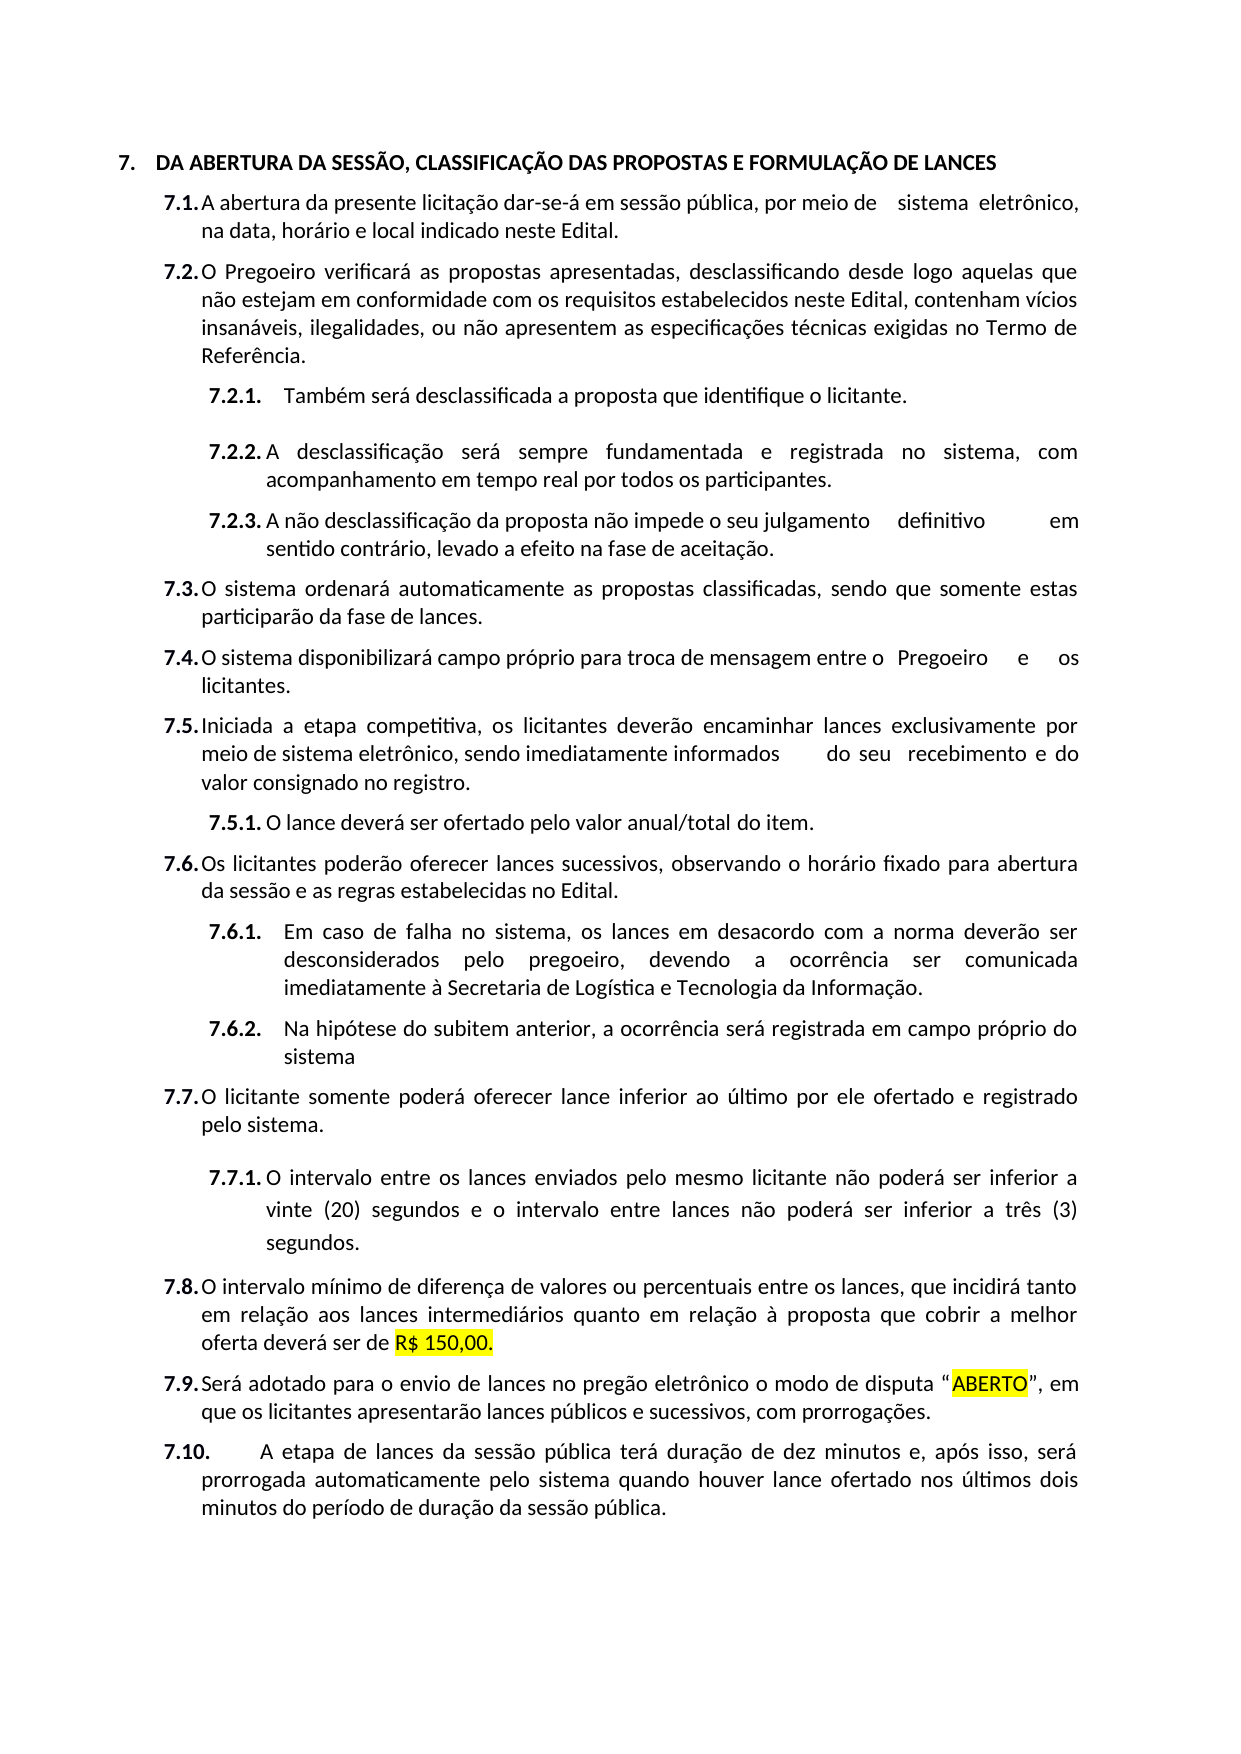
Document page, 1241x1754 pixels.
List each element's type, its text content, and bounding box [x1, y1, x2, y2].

list A desclassificação será sempre fundamentada e registrada no sistema, com acompanhamento em tempo real por todos os participantes. [209, 437, 1079, 493]
list O intervalo entre os lances enviados pelo mesmo licitante não poderá ser inferior a vinte (20) segundos e o intervalo entre lances não poderá ser inferior a três (3) segundos. [209, 1163, 1079, 1256]
list A etapa de lances da sessão pública terá duração de dez minutos e, após isso, será prorrogada automaticamente pelo sistema quando houver lance ofertado nos últimos dois minutos do período de duração da sessão pública. [163, 1437, 1079, 1522]
list O licitante somente poderá oferecer lance inferior ao último por ele ofertado e registrado pelo sistema. [163, 1082, 1079, 1138]
list A abertura da presente licitação dar-se-á em sessão pública, por meio de sistema eletrônico, na data, horário e local indicado neste Edital. [163, 188, 1079, 244]
list O intervalo mínimo de diferença de valores ou percentuais entre os lances, que incidirá tanto em relação aos lances intermediários quanto em relação à proposta que cobrir a melhor oferta deverá ser de R$ 150,00. [163, 1272, 1079, 1356]
list Será adotado para o envio de lances no pregão eletrônico o modo de disputa “ABERTO”, em que os licitantes apresentarão lances públicos e sucessivos, com prorrogações. [163, 1369, 1079, 1425]
list O Pregoeiro verificará as propostas apresentadas, desclassificando desde logo aquelas que não estejam em conformidade com os requisitos estabelecidos neste Edital, contenham vícios insanáveis, ilegalidades, ou não apresentem as especificações técnicas exigidas no Termo de Referência. [163, 257, 1079, 369]
list Iniciada a etapa competitiva, os licitantes deverão encaminhar lances exclusivamente por meio de sistema eletrônico, sendo imediatamente informados do seu recebimento e do valor consignado no registro. [163, 712, 1079, 796]
list O sistema ordenará automaticamente as propostas classificadas, sendo que somente estas participarão da fase de lances. [163, 574, 1079, 631]
list Os licitantes poderão oferecer lances sucessivos, observando o horário fixado para abertura da sessão e as regras estabelecidas no Edital. [163, 849, 1079, 905]
list O lance deverá ser ofertado pelo valor anual/total do item. [209, 808, 1079, 836]
list Na hipótese do subitem anterior, a ocorrência será registrada em campo próprio do sistema [209, 1014, 1079, 1070]
list Também será desclassificada a proposta que identifique o licitante. [209, 381, 1078, 409]
list A não desclassificação da proposta não impede o seu julgamento definitivo em sentido contrário, levado a efeito na fase de aceitação. [209, 506, 1079, 562]
list Em caso de falha no sistema, os lances em desacordo com a norma deverão ser desconsiderados pelo pregoeiro, devendo a ocorrência ser comunicada imediatamente à Secretaria de Logística e Tecnologia da Informação. [209, 917, 1079, 1001]
list O sistema disponibilizará campo próprio para troca de mensagem entre o Pregoeiro e os licitantes. [163, 643, 1079, 699]
list DA ABERTURA DA SESSÃO, CLASSIFICAÇÃO DAS PROPOSTAS E FORMULAÇÃO DE LANCES [118, 148, 1079, 176]
